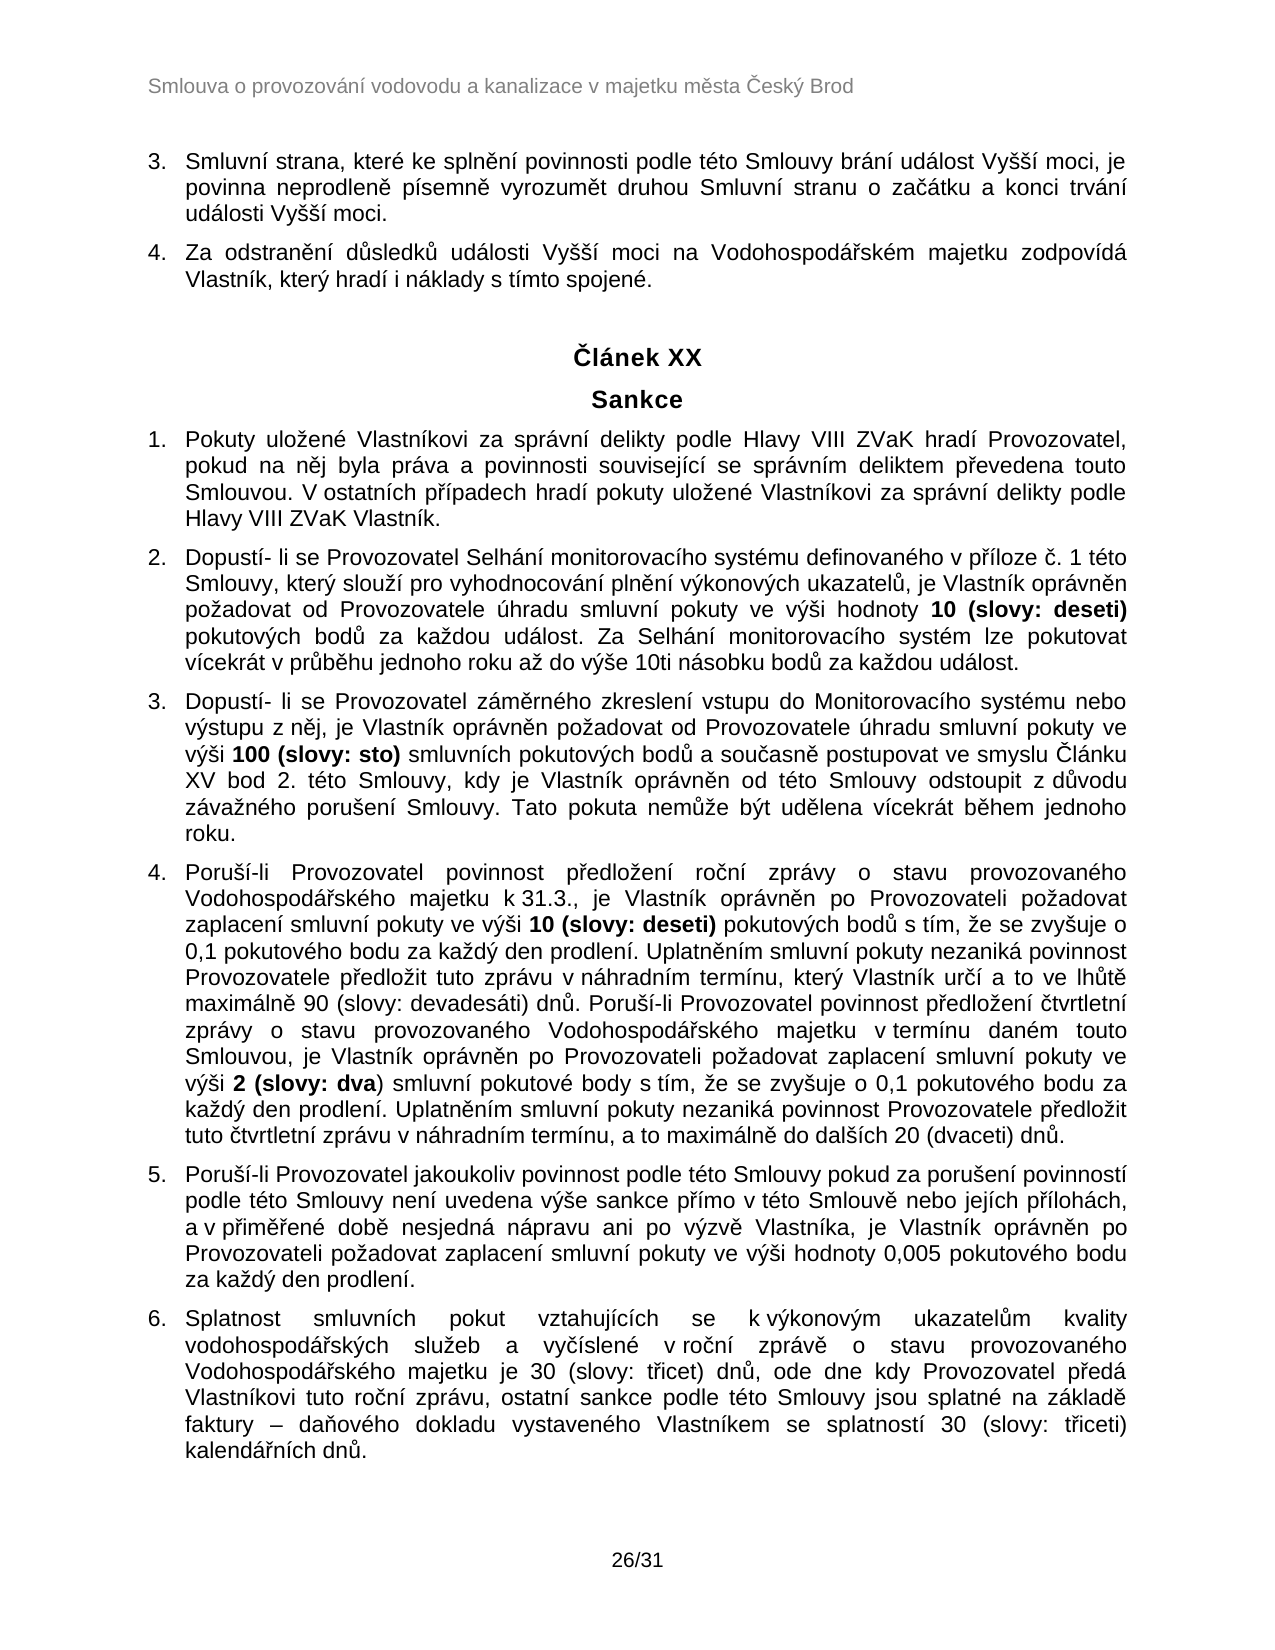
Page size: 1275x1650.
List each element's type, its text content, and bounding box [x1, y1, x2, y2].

list Poruší-li Provozovatel jakoukoliv povinnost podle této Smlouvy pokud za porušení povinností podle této Smlouvy není uvedena výše sankce přímo v této Smlouvě nebo jejích přílohách, a v přiměřené době nesjedná nápravu ani po výzvě Vlastníka, je Vlastník oprávněn po Provozovateli požadovat zaplacení smluvní pokuty ve výši hodnoty 0,005 pokutového bodu za každý den prodlení. [148, 1161, 1127, 1293]
list Dopustí- li se Provozovatel záměrného zkreslení vstupu do Monitorovacího systému nebo výstupu z něj, je Vlastník oprávněn požadovat od Provozovatele úhradu smluvní pokuty ve výši 100 (slovy: sto) smluvních pokutových bodů a současně postupovat ve smyslu Článku XV bod 2. této Smlouvy, kdy je Vlastník oprávněn od této Smlouvy odstoupit z důvodu závažného porušení Smlouvy. Tato pokuta nemůže být udělena vícekrát během jednoho roku. [148, 688, 1127, 846]
list Dopustí- li se Provozovatel Selhání monitorovacího systému definovaného v příloze č. 1 této Smlouvy, který slouží pro vyhodnocování plnění výkonových ukazatelů, je Vlastník oprávněn požadovat od Provozovatele úhradu smluvní pokuty ve výši hodnoty 10 (slovy: deseti) pokutových bodů za každou událost. Za Selhání monitorovacího systém lze pokutovat vícekrát v průběhu jednoho roku až do výše 10ti násobku bodů za každou událost. [148, 544, 1127, 676]
subtitle Sankce [148, 384, 1127, 413]
list Splatnost smluvních pokut vztahujících se k výkonovým ukazatelům kvality vodohospodářských služeb a vyčíslené v roční zprávě o stavu provozovaného Vodohospodářského majetku je 30 (slovy: třicet) dnů, ode dne kdy Provozovatel předá Vlastníkovi tuto roční zprávu, ostatní sankce podle této Smlouvy jsou splatné na základě faktury – daňového dokladu vystaveného Vlastníkem se splatností 30 (slovy: třiceti) kalendářních dnů. [148, 1305, 1127, 1463]
list Smluvní strana, které ke splnění povinnosti podle této Smlouvy brání událost Vyšší moci, je povinna neprodleně písemně vyrozumět druhou Smluvní stranu o začátku a konci trvání události Vyšší moci. [148, 148, 1127, 227]
list Poruší-li Provozovatel povinnost předložení roční zprávy o stavu provozovaného Vodohospodářského majetku k 31.3., je Vlastník oprávněn po Provozovateli požadovat zaplacení smluvní pokuty ve výši 10 (slovy: deseti) pokutových bodů s tím, že se zvyšuje o 0,1 pokutového bodu za každý den prodlení. Uplatněním smluvní pokuty nezaniká povinnost Provozovatele předložit tuto zprávu v náhradním termínu, který Vlastník určí a to ve lhůtě maximálně 90 (slovy: devadesáti) dnů. Poruší-li Provozovatel povinnost předložení čtvrtletní zprávy o stavu provozovaného Vodohospodářského majetku v termínu daném touto Smlouvou, je Vlastník oprávněn po Provozovateli požadovat zaplacení smluvní pokuty ve výši 2 (slovy: dva) smluvní pokutové body s tím, že se zvyšuje o 0,1 pokutového bodu za každý den prodlení. Uplatněním smluvní pokuty nezaniká povinnost Provozovatele předložit tuto čtvrtletní zprávu v náhradním termínu, a to maximálně do dalších 20 (dvaceti) dnů. [148, 859, 1127, 1148]
subtitle Článek XX [148, 343, 1127, 372]
list Za odstranění důsledků události Vyšší moci na Vodohospodářském majetku zodpovídá Vlastník, který hradí i náklady s tímto spojené. [148, 239, 1127, 292]
list Pokuty uložené Vlastníkovi za správní delikty podle Hlavy VIII ZVaK hradí Provozovatel, pokud na něj byla práva a povinnosti související se správním deliktem převedena touto Smlouvou. V ostatních případech hradí pokuty uložené Vlastníkovi za správní delikty podle Hlavy VIII ZVaK Vlastník. [148, 426, 1127, 531]
